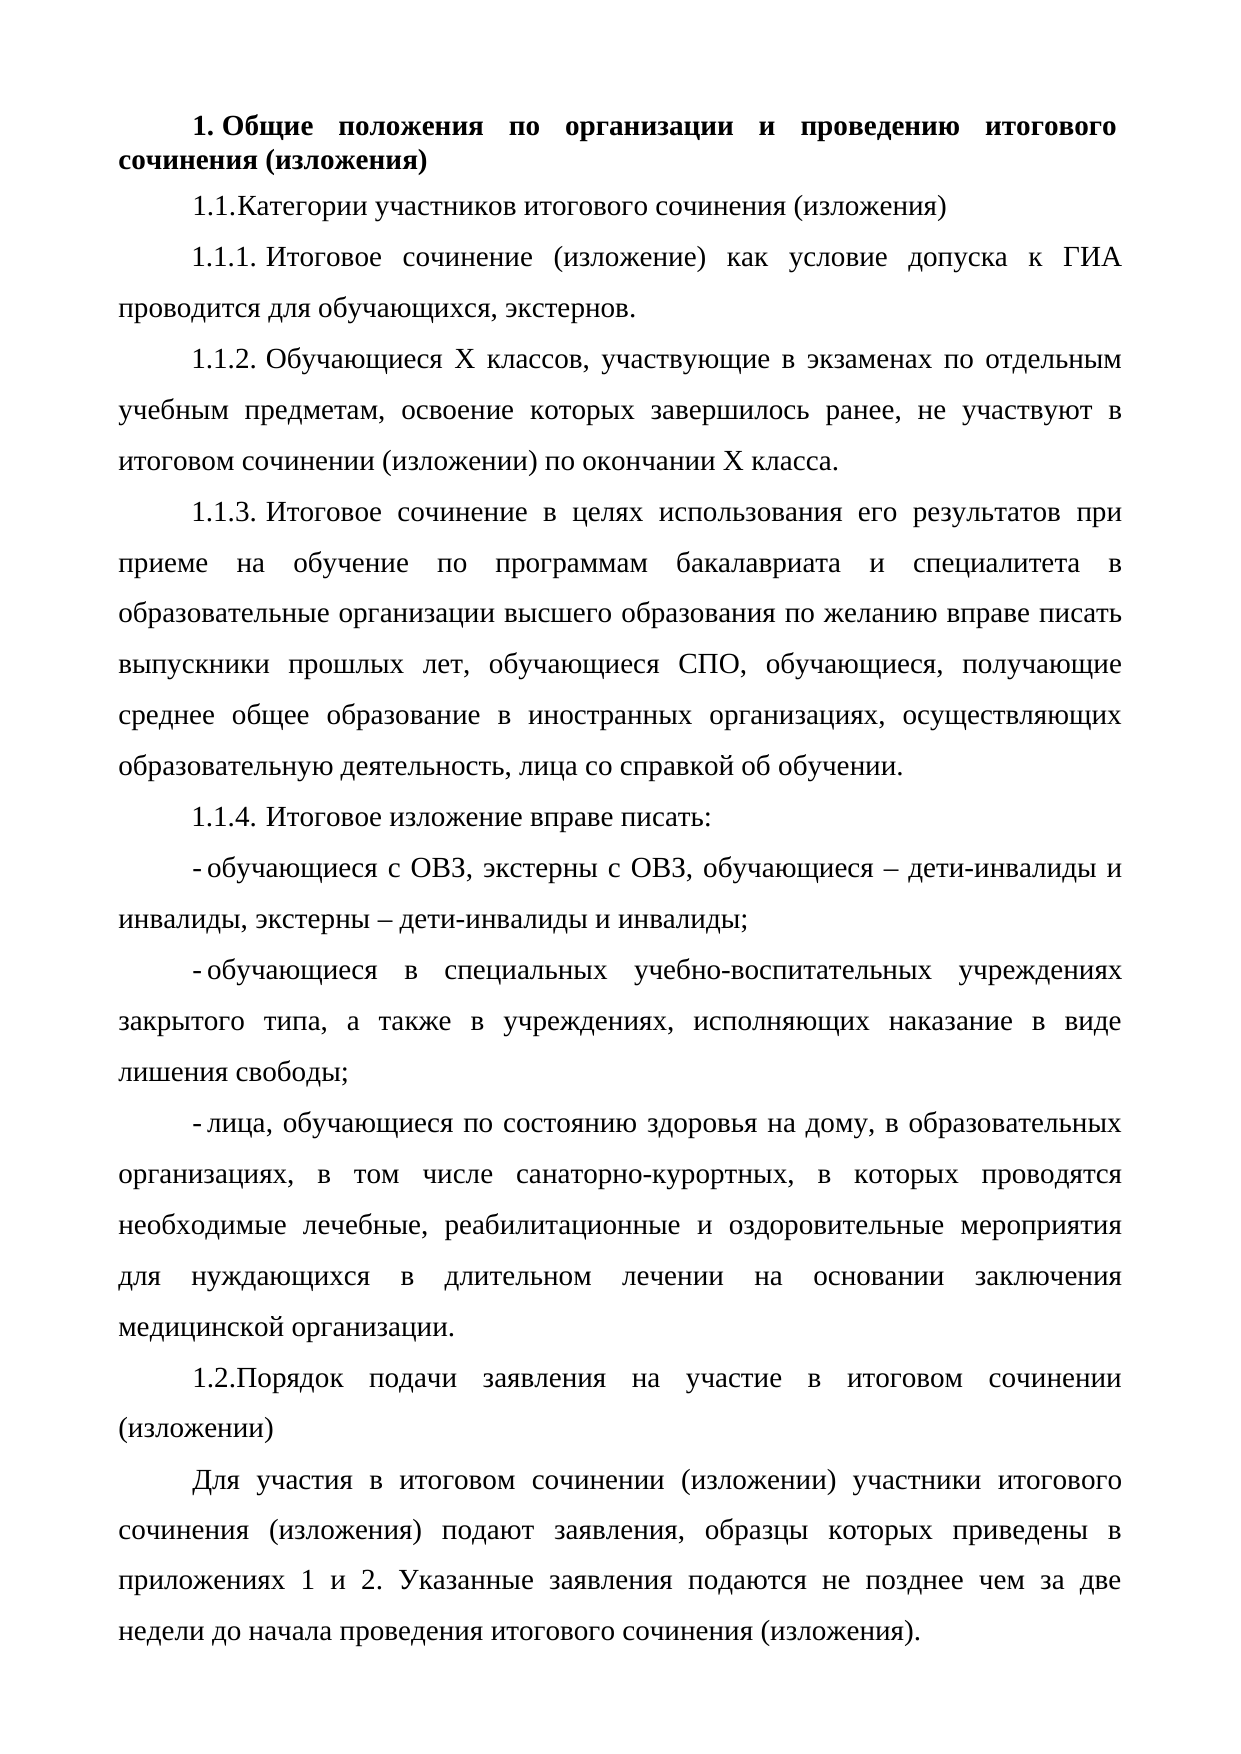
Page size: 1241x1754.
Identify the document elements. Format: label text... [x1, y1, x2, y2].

text Для участия в итоговом сочинении (изложении) участники итогового сочинения (изложения) подают заявления, образцы которых приведены в приложениях 1 и 2. Указанные заявления подаются не позднее чем за две недели до начала проведения итогового сочинения (изложения). [118, 1462, 1123, 1646]
list Итоговое сочинение (изложение) как условие допуска к ГИА проводится для обучающихся, экстернов. [118, 239, 1123, 323]
list обучающиеся в специальных учебно-воспитательных учреждениях закрытого типа, а также в учреждениях, исполняющих наказание в виде лишения свободы; [118, 952, 1123, 1088]
list Порядок подачи заявления на участие в итоговом сочинении (изложении) [118, 1360, 1123, 1444]
list Обучающиеся X классов, участвующие в экзаменах по отдельным учебным предметам, освоение которых завершилось ранее, не участвуют в итоговом сочинении (изложении) по окончании X класса. [118, 341, 1123, 476]
subtitle Общие положения по организации и проведению итогового сочинения (изложения) [118, 108, 1117, 176]
list Категории участников итогового сочинения (изложения) [192, 188, 1123, 222]
list лица, обучающиеся по состоянию здоровья на дому, в образовательных организациях, в том числе санаторно-курортных, в которых проводятся необходимые лечебные, реабилитационные и оздоровительные мероприятия для нуждающихся в длительном лечении на основании заключения медицинской организации. [118, 1105, 1123, 1342]
list Итоговое сочинение в целях использования его результатов при приеме на обучение по программам бакалавриата и специалитета в образовательные организации высшего образования по желанию вправе писать выпускники прошлых лет, обучающиеся СПО, обучающиеся, получающие среднее общее образование в иностранных организациях, осуществляющих образовательную деятельность, лица со справкой об обучении. [118, 494, 1123, 782]
list Итоговое изложение вправе писать: [118, 799, 1123, 833]
list обучающиеся с ОВЗ, экстерны с ОВЗ, обучающиеся – дети-инвалиды и инвалиды, экстерны – дети-инвалиды и инвалиды; [118, 850, 1123, 935]
